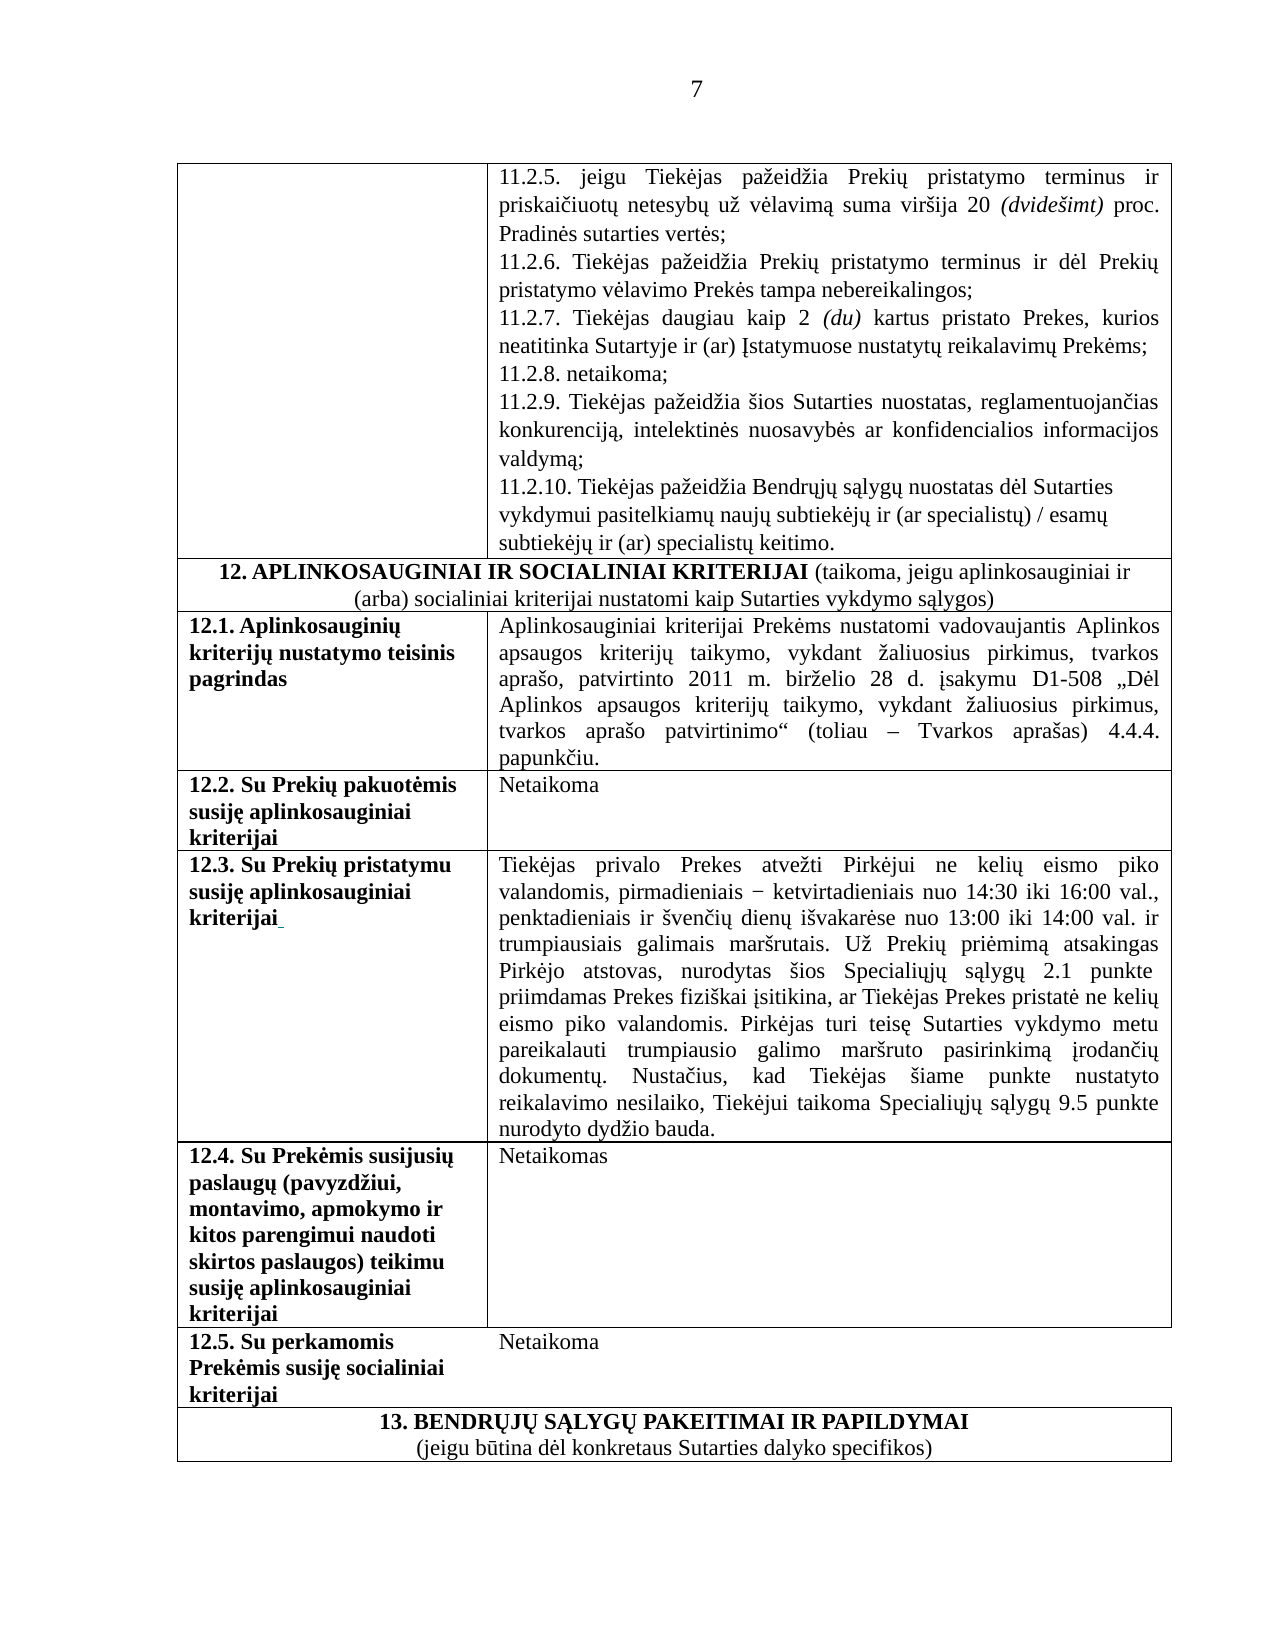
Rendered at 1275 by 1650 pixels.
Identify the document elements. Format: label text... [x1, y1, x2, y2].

table_cell 12.4. Su Prekėmis susijusių paslaugų (pavyzdžiui, montavimo, apmokymo ir kitos parengimui naudoti skirtos paslaugos) teikimu susiję aplinkosauginiai kriterijai [278, 1143, 487, 1327]
table_cell Netaikoma [487, 1328, 1171, 1407]
table_cell Aplinkosauginiai kriterijai Prekėms nustatomi vadovaujantis Aplinkos apsaugos kriterijų taikymo, vykdant žaliuosius pirkimus, tvarkos aprašo, patvirtinto 2011 m. birželio 28 d. įsakymu D1-508 „Dėl Aplinkos apsaugos kriterijų taikymo, vykdant žaliuosius pirkimus, tvarkos aprašo patvirtinimo“ (toliau – Tvarkos aprašas) 4.4.4. papunkčiu. [488, 612, 1171, 770]
table_cell 13. BENDRŲJŲ SĄLYGŲ PAKEITIMAI IR PAPILDYMAI (jeigu būtina dėl konkretaus Sutarties dalyko specifikos) [178, 1408, 1171, 1461]
table_cell 12.2. Su Prekių pakuotėmis susiję aplinkosauginiai kriterijai [178, 771, 241, 850]
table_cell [488, 164, 1171, 557]
table_cell Netaikomas [488, 1143, 1171, 1327]
table_cell 12.2. Su Prekių pakuotėmis susiję aplinkosauginiai kriterijai [278, 771, 487, 850]
table_cell 12.1. Aplinkosauginių kriterijų nustatymo teisinis pagrindas [178, 612, 487, 770]
table_cell 12.4. Su Prekėmis susijusių paslaugų (pavyzdžiui, montavimo, apmokymo ir kitos parengimui naudoti skirtos paslaugos) teikimu susiję aplinkosauginiai kriterijai [178, 1143, 241, 1327]
table_cell 12. APLINKOSAUGINIAI IR SOCIALINIAI KRITERIJAI (taikoma, jeigu aplinkosauginiai ir (arba) socialiniai kriterijai nustatomi kaip Sutarties vykdymo sąlygos) [178, 559, 1171, 611]
table_cell 12.3. Su Prekių pristatymu susiję aplinkosauginiai kriterijai [178, 851, 487, 1141]
table_cell Tiekėjas privalo Prekes atvežti Pirkėjui ne kelių eismo piko valandomis, pirmadieniais − ketvirtadieniais nuo 14:30 iki 16:00 val., penktadieniais ir švenčių dienų išvakarėse nuo 13:00 iki 14:00 val. ir trumpiausiais galimais maršrutais. Už Prekių priėmimą atsakingas Pirkėjo atstovas, nurodytas šios Specialiųjų sąlygų 2.1 punkte priimdamas Prekes fiziškai įsitikina, ar Tiekėjas Prekes pristatė ne kelių eismo piko valandomis. Pirkėjas turi teisę Sutarties vykdymo metu pareikalauti trumpiausio galimo maršruto pasirinkimą įrodančių dokumentų. Nustačius, kad Tiekėjas šiame punkte nustatyto reikalavimo nesilaiko, Tiekėjui taikoma Specialiųjų sąlygų 9.5 punkte nurodyto dydžio bauda. [488, 851, 1171, 1141]
table_cell 12.5. Su perkamomis Prekėmis susiję socialiniai kriterijai [178, 1328, 487, 1407]
table_cell Netaikoma [488, 771, 1171, 850]
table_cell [178, 164, 487, 557]
